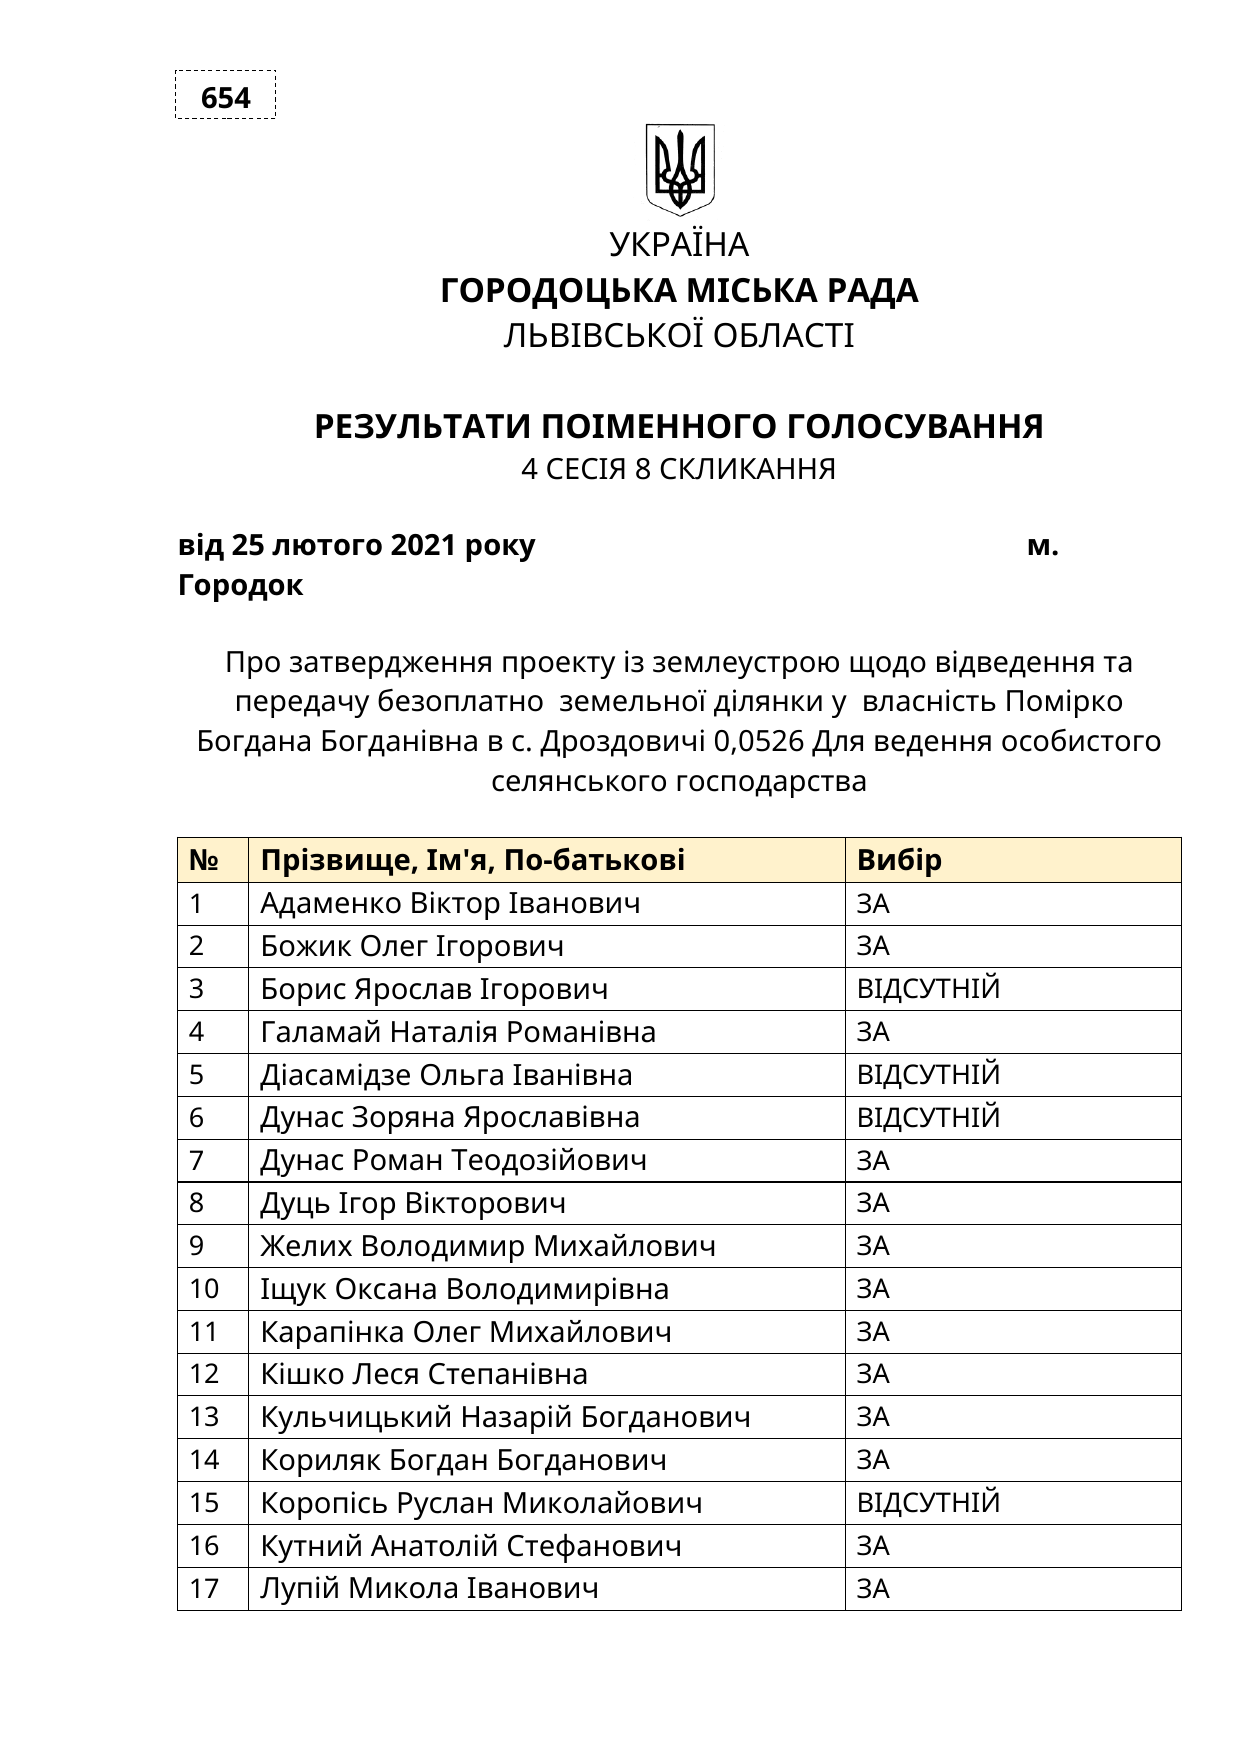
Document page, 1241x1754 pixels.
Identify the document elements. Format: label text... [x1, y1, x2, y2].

text УКРАЇНА [177, 221, 1181, 266]
table_cell 5 [178, 1054, 248, 1096]
text від 25 лютого 2021 року м. Городок [177, 525, 1181, 604]
table_cell Дунас Роман Теодозійович [249, 1140, 845, 1181]
table_cell ЗА [846, 1568, 1181, 1609]
table_cell Коропісь Руслан Миколайович [249, 1482, 845, 1524]
table_cell Божик Олег Ігорович [249, 926, 845, 967]
table_cell 7 [178, 1140, 248, 1181]
table_cell 14 [178, 1439, 248, 1481]
table_cell ЗА [846, 1011, 1181, 1053]
table_cell 9 [178, 1225, 248, 1267]
table_cell 10 [178, 1268, 248, 1310]
table_cell 17 [178, 1568, 248, 1609]
text ГОРОДОЦЬКА МІСЬКА РАДА [177, 266, 1181, 312]
table_cell 11 [178, 1311, 248, 1353]
table_cell Карапінка Олег Михайлович [249, 1311, 845, 1353]
table_cell ЗА [846, 1311, 1181, 1353]
table_cell Адаменко Віктор Іванович [249, 883, 845, 924]
table_cell Кутний Анатолій Стефанович [249, 1525, 845, 1567]
table_cell Лупій Микола Іванович [249, 1568, 845, 1609]
table_cell 6 [178, 1097, 248, 1138]
table_cell Кульчицький Назарій Богданович [249, 1396, 845, 1438]
table_cell ЗА [846, 1354, 1181, 1395]
table_cell Кішко Леся Степанівна [249, 1354, 845, 1395]
table_cell 4 [178, 1011, 248, 1053]
table_cell Кориляк Богдан Богданович [249, 1439, 845, 1481]
table_cell 12 [178, 1354, 248, 1395]
table_cell Галамай Наталія Романівна [249, 1011, 845, 1053]
table_cell ЗА [846, 1439, 1181, 1481]
table_cell ЗА [846, 1183, 1181, 1224]
picture [633, 118, 726, 221]
table_cell ЗА [846, 926, 1181, 967]
table_cell ВІДСУТНІЙ [846, 968, 1181, 1010]
table_cell ЗА [846, 1525, 1181, 1567]
table_cell 16 [178, 1525, 248, 1567]
table_cell 1 [178, 883, 248, 924]
table_cell 13 [178, 1396, 248, 1438]
text РЕЗУЛЬТАТИ ПОІМЕННОГО ГОЛОСУВАННЯ [177, 403, 1181, 448]
table_cell Желих Володимир Михайлович [249, 1225, 845, 1267]
table_header Прізвище, Ім'я, По-батькові [249, 838, 845, 882]
table_cell ЗА [846, 1140, 1181, 1181]
table_cell Дуць Ігор Вікторович [249, 1183, 845, 1224]
table_cell 2 [178, 926, 248, 967]
table_cell 15 [178, 1482, 248, 1524]
table_cell Дунас Зоряна Ярославівна [249, 1097, 845, 1138]
table_cell ВІДСУТНІЙ [846, 1054, 1181, 1096]
table_cell 3 [178, 968, 248, 1010]
table_cell ВІДСУТНІЙ [846, 1482, 1181, 1524]
table_header Вибір [846, 838, 1181, 882]
table_cell 8 [178, 1183, 248, 1224]
table_cell ВІДСУТНІЙ [846, 1097, 1181, 1138]
text Про затвердження проекту із землеустрою щодо відведення та передачу безоплатно земельної ділянки у власність Помірко Богдана Богданівна в с. Дроздовичі 0,0526 Для ведення особистого селянського господарства [177, 641, 1181, 800]
table_cell ЗА [846, 1396, 1181, 1438]
table_cell Іщук Оксана Володимирівна [249, 1268, 845, 1310]
text ЛЬВІВСЬКОЇ ОБЛАСТІ [177, 312, 1181, 357]
table_cell Діасамідзе Ольга Іванівна [249, 1054, 845, 1096]
table_cell ЗА [846, 1268, 1181, 1310]
text 4 СЕСІЯ 8 СКЛИКАННЯ [177, 448, 1181, 488]
table_cell ЗА [846, 1225, 1181, 1267]
table_cell ЗА [846, 883, 1181, 924]
table_cell Борис Ярослав Ігорович [249, 968, 845, 1010]
table_header № [178, 838, 248, 882]
